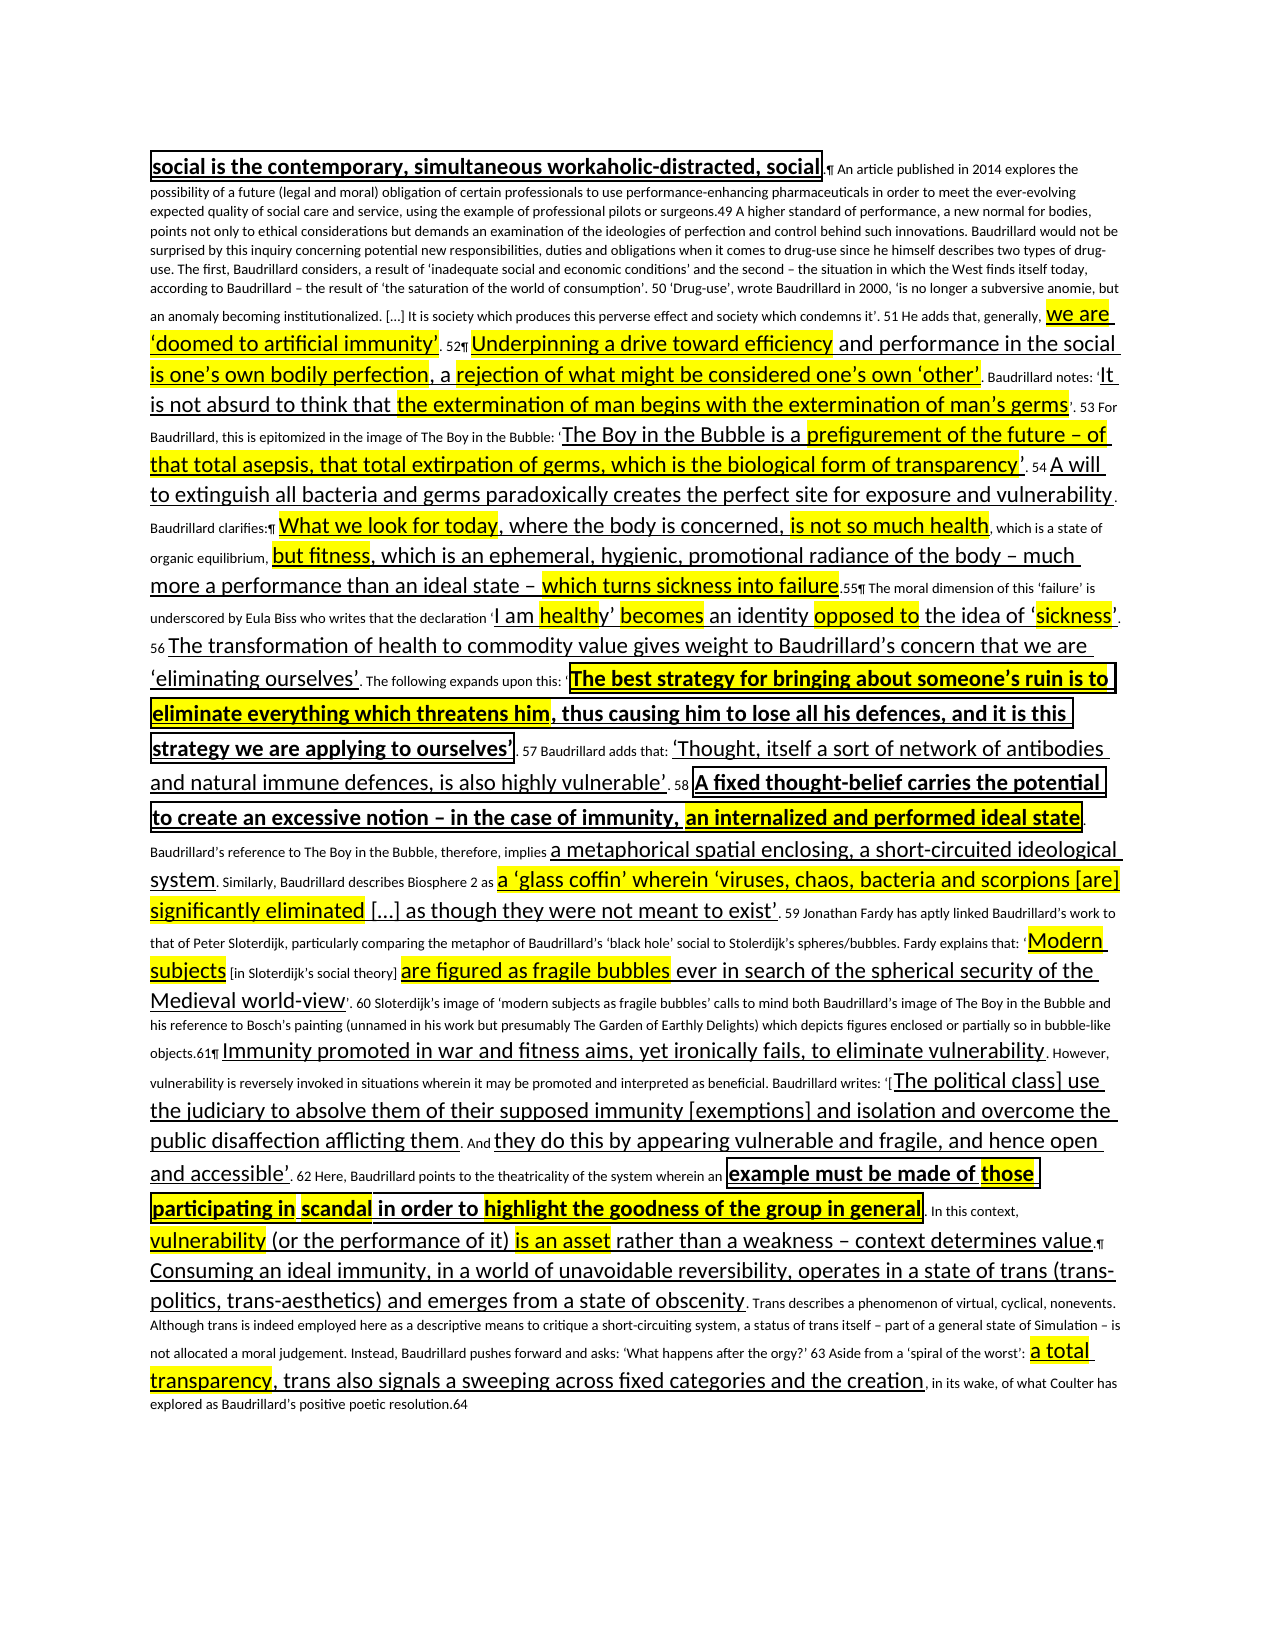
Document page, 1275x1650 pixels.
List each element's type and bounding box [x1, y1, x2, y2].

text [150, 150, 1125, 1413]
